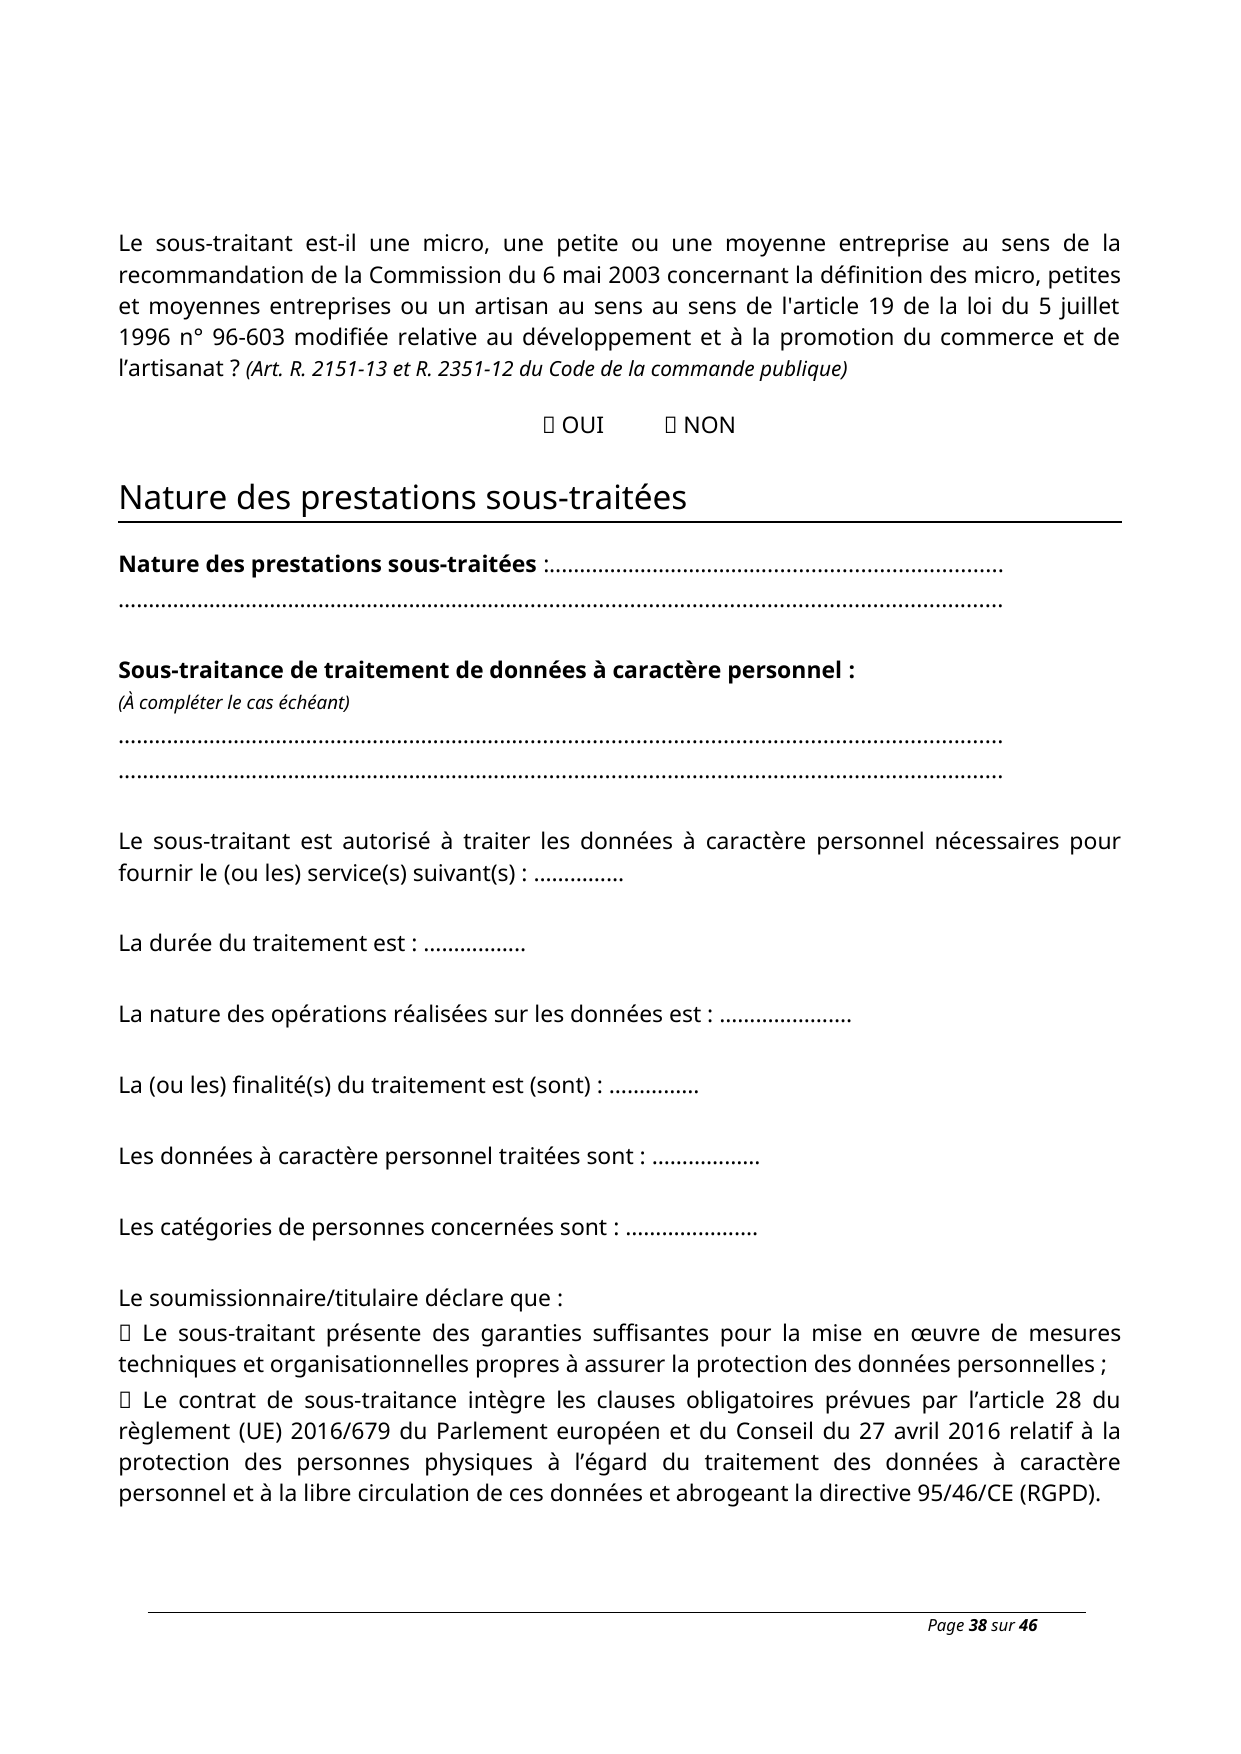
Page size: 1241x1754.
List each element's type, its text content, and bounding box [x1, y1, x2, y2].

text La durée du traitement est : …………….. [118, 927, 1122, 959]
text Le soumissionnaire/titulaire déclare que : [118, 1282, 1122, 1313]
text La (ou les) finalité(s) du traitement est (sont) : …………… [118, 1069, 1122, 1100]
text  Le sous-traitant présente des garanties suffisantes pour la mise en œuvre de mesures techniques et organisationnelles propres à assurer la protection des données personnelles ; [118, 1317, 1122, 1379]
text Les catégories de personnes concernées sont : …………………. [118, 1211, 1122, 1242]
text  OUI  NON [156, 409, 1122, 440]
text La nature des opérations réalisées sur les données est : …………………. [118, 998, 1122, 1029]
text Les données à caractère personnel traitées sont : ……………… [118, 1140, 1122, 1171]
text Le sous-traitant est-il une micro, une petite ou une moyenne entreprise au sens de la recommandation de la Commission du 6 mai 2003 concernant la définition des micro, petites et moyennes entreprises ou un artisan au sens au sens de l'article 19 de la loi du 5 juillet 1996 n° 96-603 modifiée relative au développement et à la promotion du commerce et de l’artisanat ? (Art. R. 2151-13 et R. 2351-12 du Code de la commande publique) [118, 227, 1122, 384]
text Sous-traitance de traitement de données à caractère personnel : [118, 654, 1122, 685]
text Nature des prestations sous-traitées [118, 474, 1122, 521]
text Nature des prestations sous-traitées : [118, 548, 1122, 579]
text  Le contrat de sous-traitance intègre les clauses obligatoires prévues par l’article 28 du règlement (UE) 2016/679 du Parlement européen et du Conseil du 27 avril 2016 relatif à la protection des personnes physiques à l’égard du traitement des données à caractère personnel et à la libre circulation de ces données et abrogeant la directive 95/46/CE (RGPD). [118, 1384, 1122, 1509]
text (À compléter le cas échéant) [118, 689, 1122, 715]
text Le sous-traitant est autorisé à traiter les données à caractère personnel nécessaires pour fournir le (ou les) service(s) suivant(s) : …………… [118, 825, 1122, 888]
